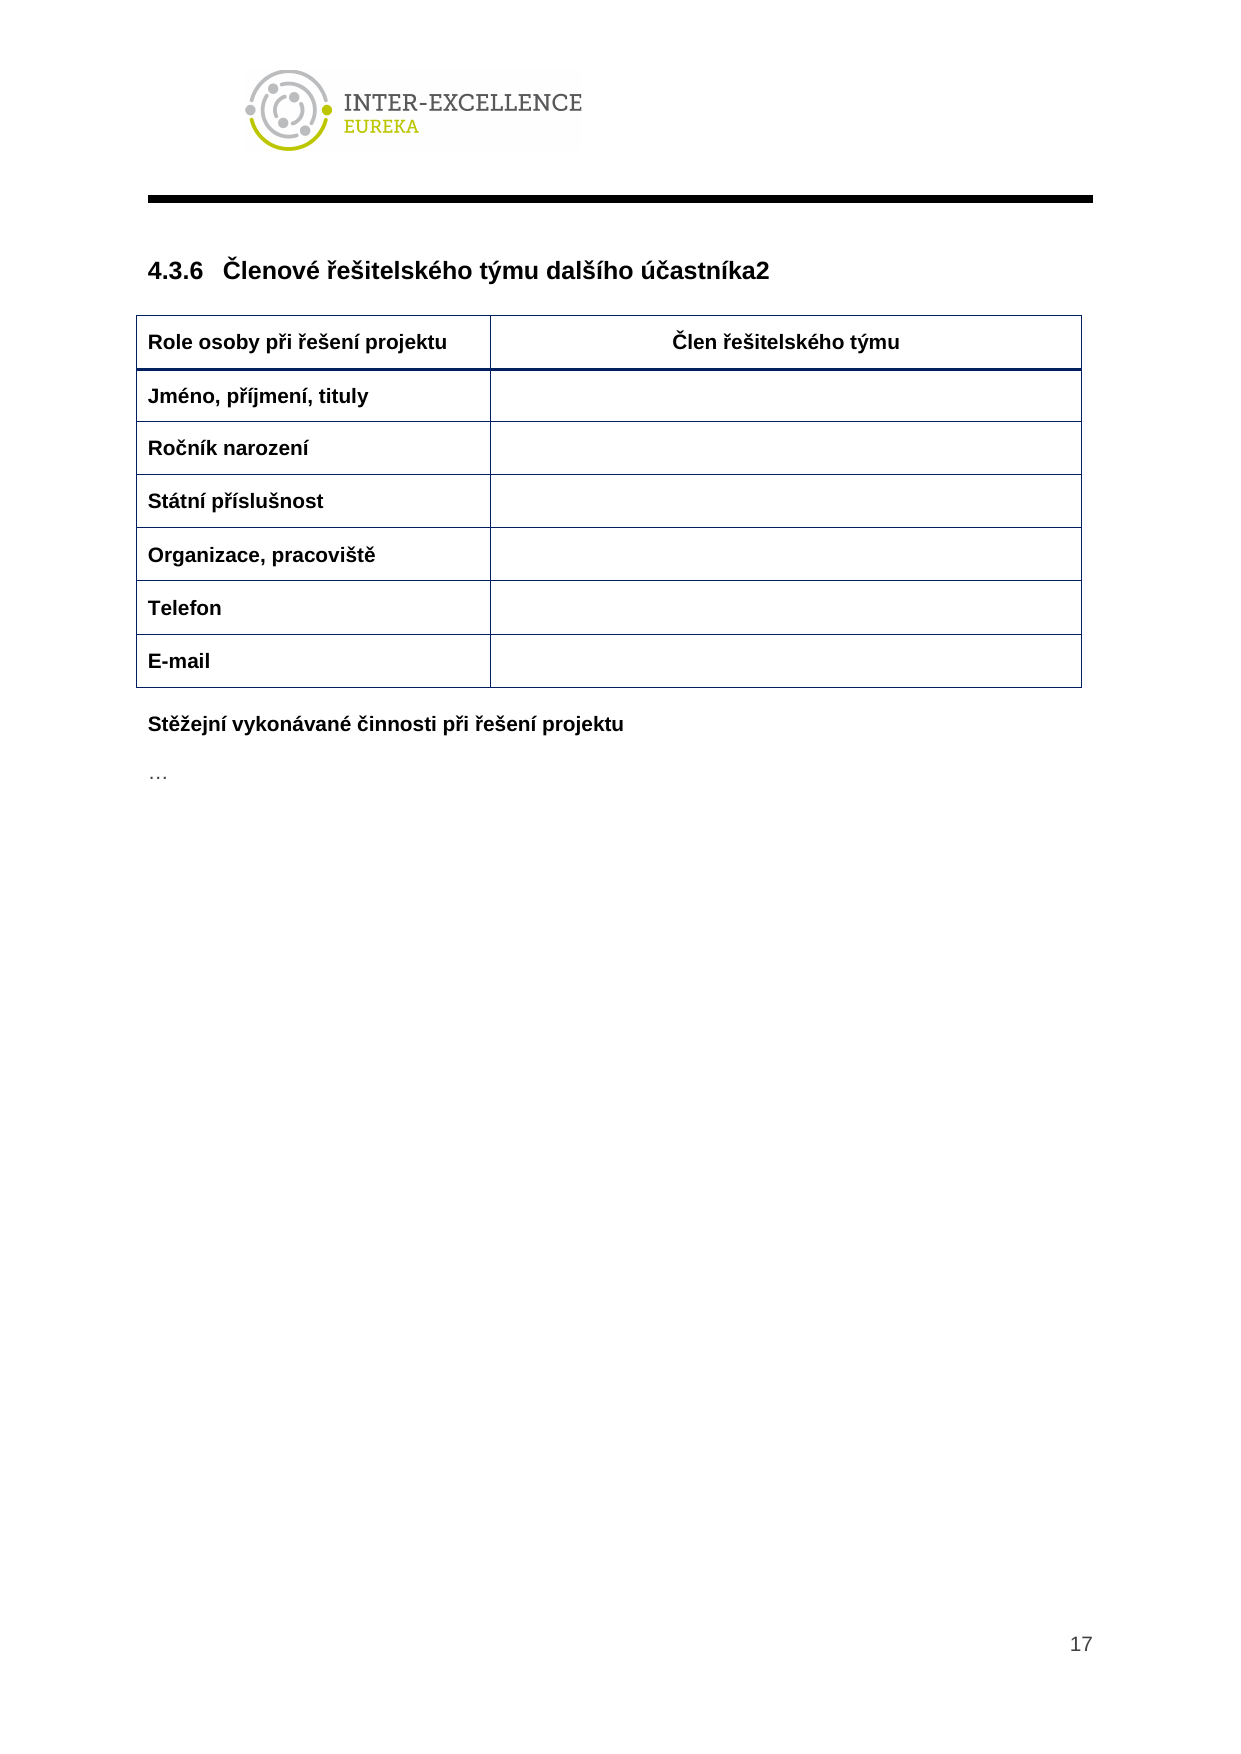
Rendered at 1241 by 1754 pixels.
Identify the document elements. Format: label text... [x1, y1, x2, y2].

table_cell Organizace, pracoviště [137, 528, 490, 580]
table_cell Jméno, příjmení, tituly [137, 371, 490, 421]
table_cell [491, 581, 1081, 633]
table_cell E-mail [137, 635, 490, 687]
table_cell Ročník narození [137, 422, 490, 474]
table_header Člen řešitelského týmu [491, 316, 1081, 368]
table_header Role osoby při řešení projektu [137, 316, 490, 368]
table_cell Státní příslušnost [137, 475, 490, 527]
text Stěžejní vykonávané činnosti při řešení projektu [148, 712, 1093, 736]
table_cell [491, 371, 1081, 421]
list Členové řešitelského týmu dalšího účastníka2 [148, 256, 1093, 284]
table_cell [491, 635, 1081, 687]
text … [148, 759, 1093, 783]
table_cell [491, 422, 1081, 474]
picture [245, 70, 582, 151]
table_cell [491, 475, 1081, 527]
table_cell Telefon [137, 581, 490, 633]
table_cell [491, 528, 1081, 580]
